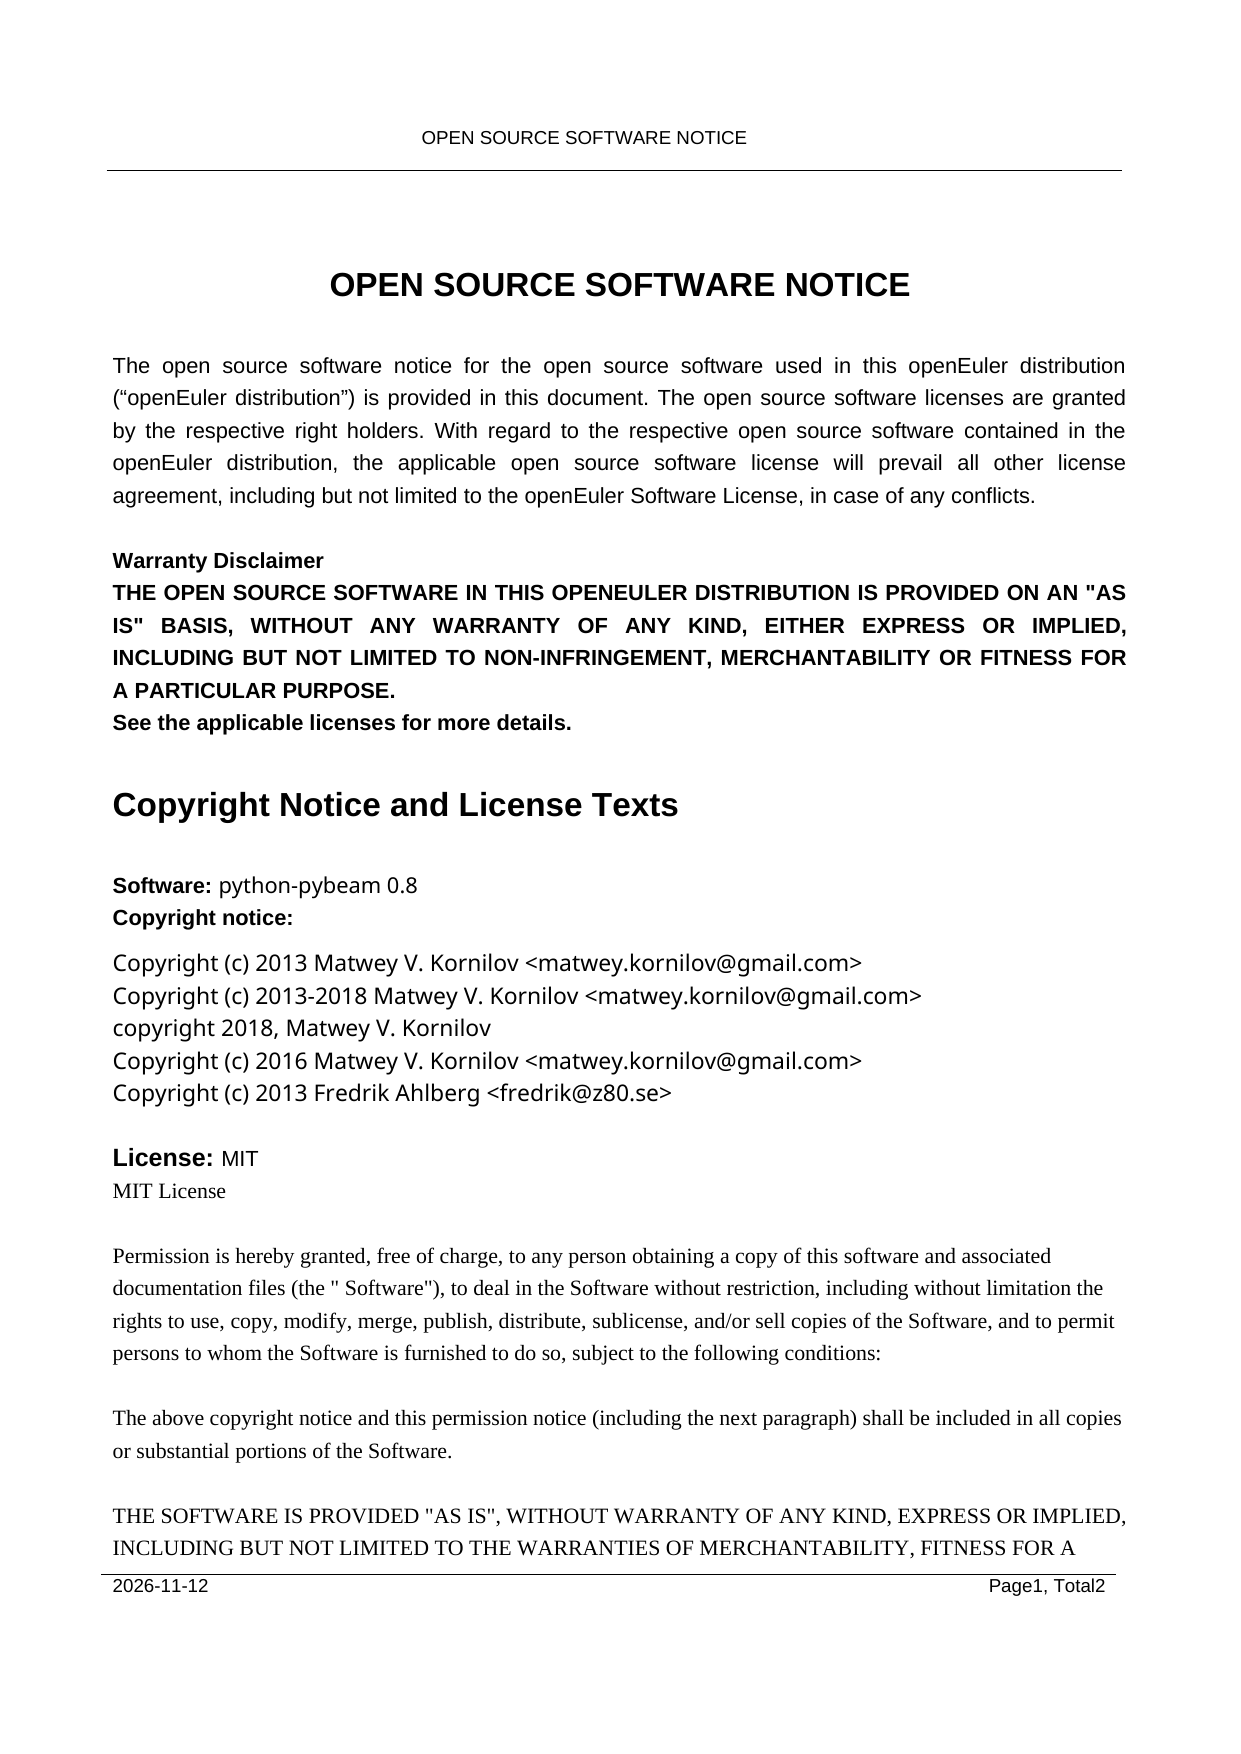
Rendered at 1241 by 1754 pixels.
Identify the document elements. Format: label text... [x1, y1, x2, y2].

text Copyright Notice and License Texts [112, 771, 1128, 836]
text THE OPEN SOURCE SOFTWARE IN THIS OPENEULER DISTRIBUTION IS PROVIDED ON AN "AS IS" BASIS, WITHOUT ANY WARRANTY OF ANY KIND, EITHER EXPRESS OR IMPLIED, INCLUDING BUT NOT LIMITED TO NON-INFRINGEMENT, MERCHANTABILITY OR FITNESS FOR A PARTICULAR PURPOSE. See the applicable licenses for more details. [112, 576, 1128, 739]
text Copyright notice: [112, 901, 1128, 934]
text Warranty Disclaimer [112, 544, 1128, 576]
title Software: python-pybeam 0.8 [112, 869, 1128, 901]
text OPEN SOURCE SOFTWARE NOTICE [112, 251, 1128, 316]
text Copyright (c) 2013 Matwey V. Kornilov <matwey.kornilov@gmail.com> Copyright (c) 2013-2018 Matwey V. Kornilov <matwey.kornilov@gmail.com> copyright 2018, Matwey V. Kornilov Copyright (c) 2016 Matwey V. Kornilov <matwey.kornilov@gmail.com> Copyright (c) 2013 Fredrik Ahlberg <fredrik@z80.se> [112, 947, 1128, 1142]
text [112, 1174, 1128, 1564]
text License: MIT [112, 1142, 1128, 1174]
text The open source software notice for the open source software used in this openEuler distribution (“openEuler distribution”) is provided in this document. The open source software licenses are granted by the respective right holders. With regard to the respective open source software contained in the openEuler distribution, the applicable open source software license will prevail all other license agreement, including but not limited to the openEuler Software License, in case of any conflicts. [112, 349, 1128, 511]
